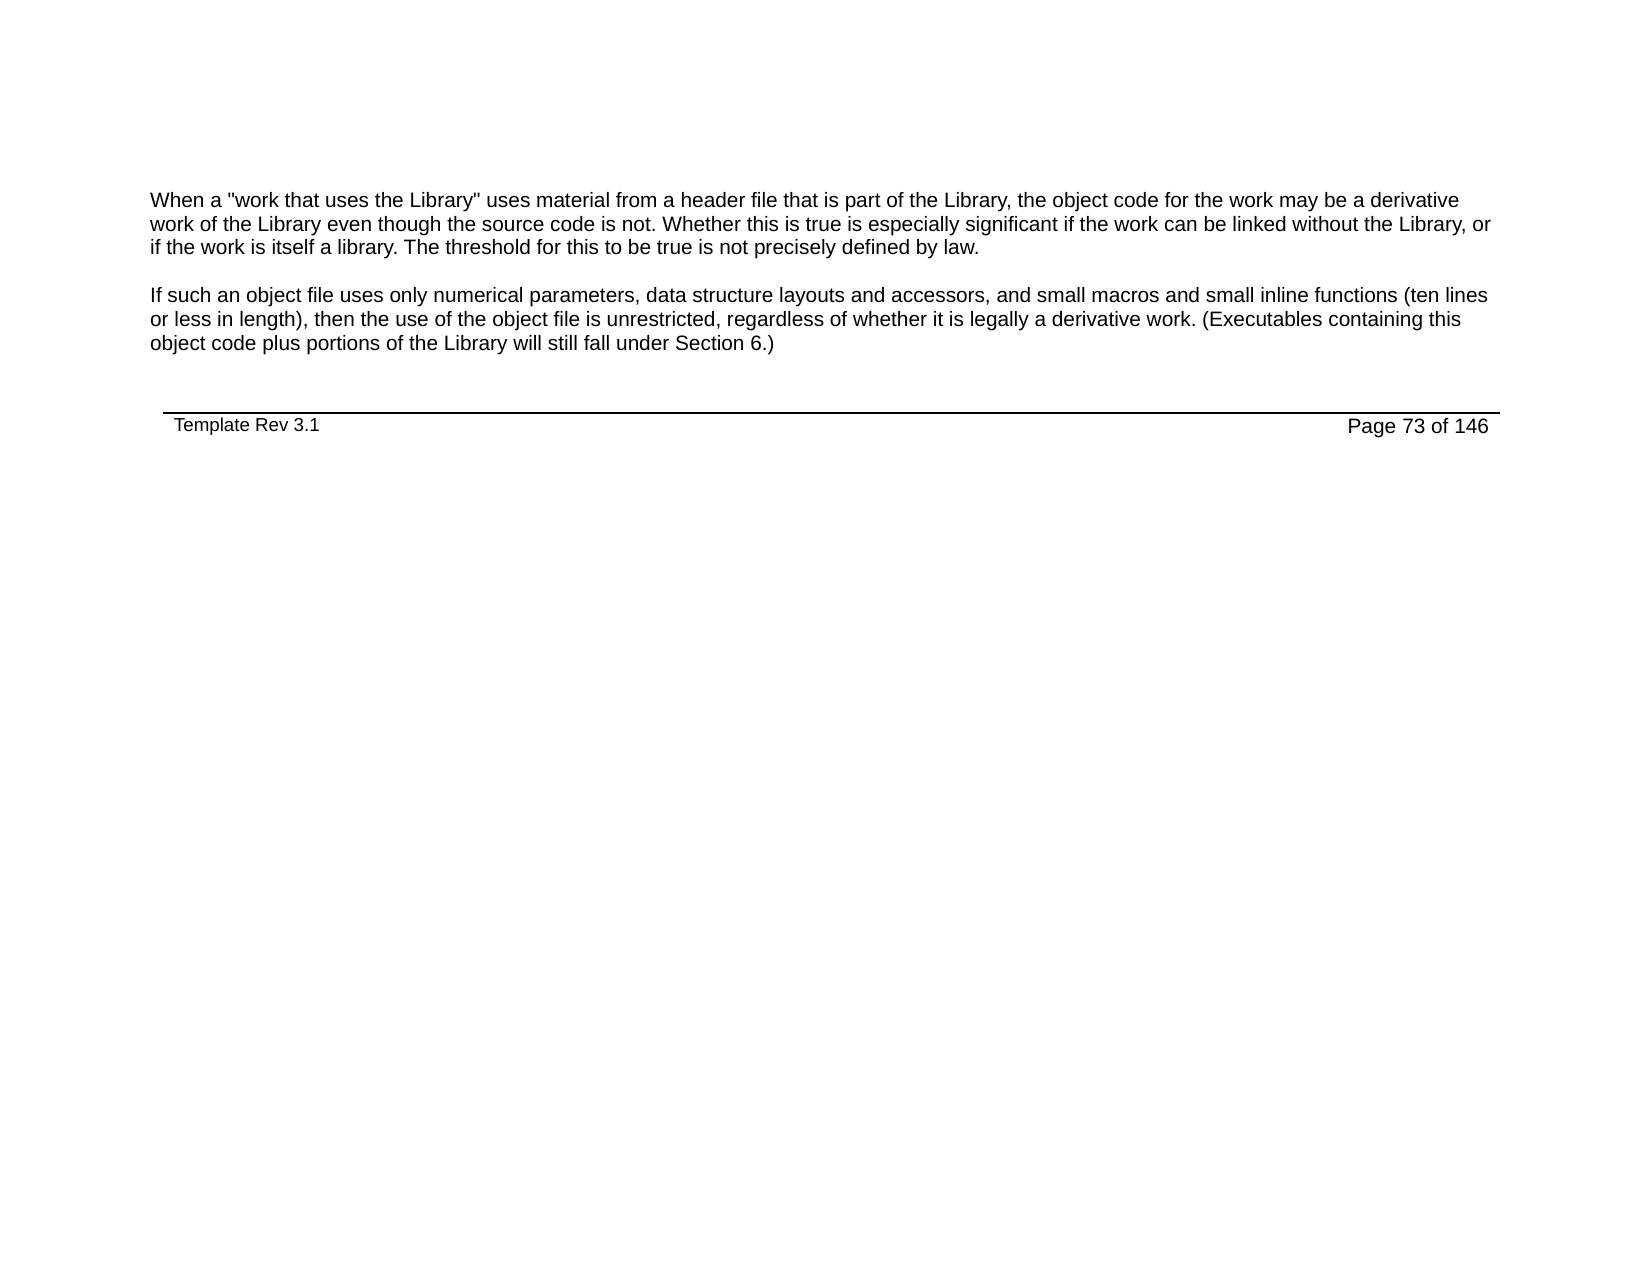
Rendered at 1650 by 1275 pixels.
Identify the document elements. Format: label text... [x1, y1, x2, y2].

text If such an object file uses only numerical parameters, data structure layouts and accessors, and small macros and small inline functions (ten lines or less in length), then the use of the object file is unrestricted, regardless of whether it is legally a derivative work. (Executables containing this object code plus portions of the Library will still fall under Section 6.) [150, 283, 1500, 355]
text When a "work that uses the Library" uses material from a header file that is part of the Library, the object code for the work may be a derivative work of the Library even though the source code is not. Whether this is true is especially significant if the work can be linked without the Library, or if the work is itself a library. The threshold for this to be true is not precisely defined by law. [150, 187, 1500, 259]
